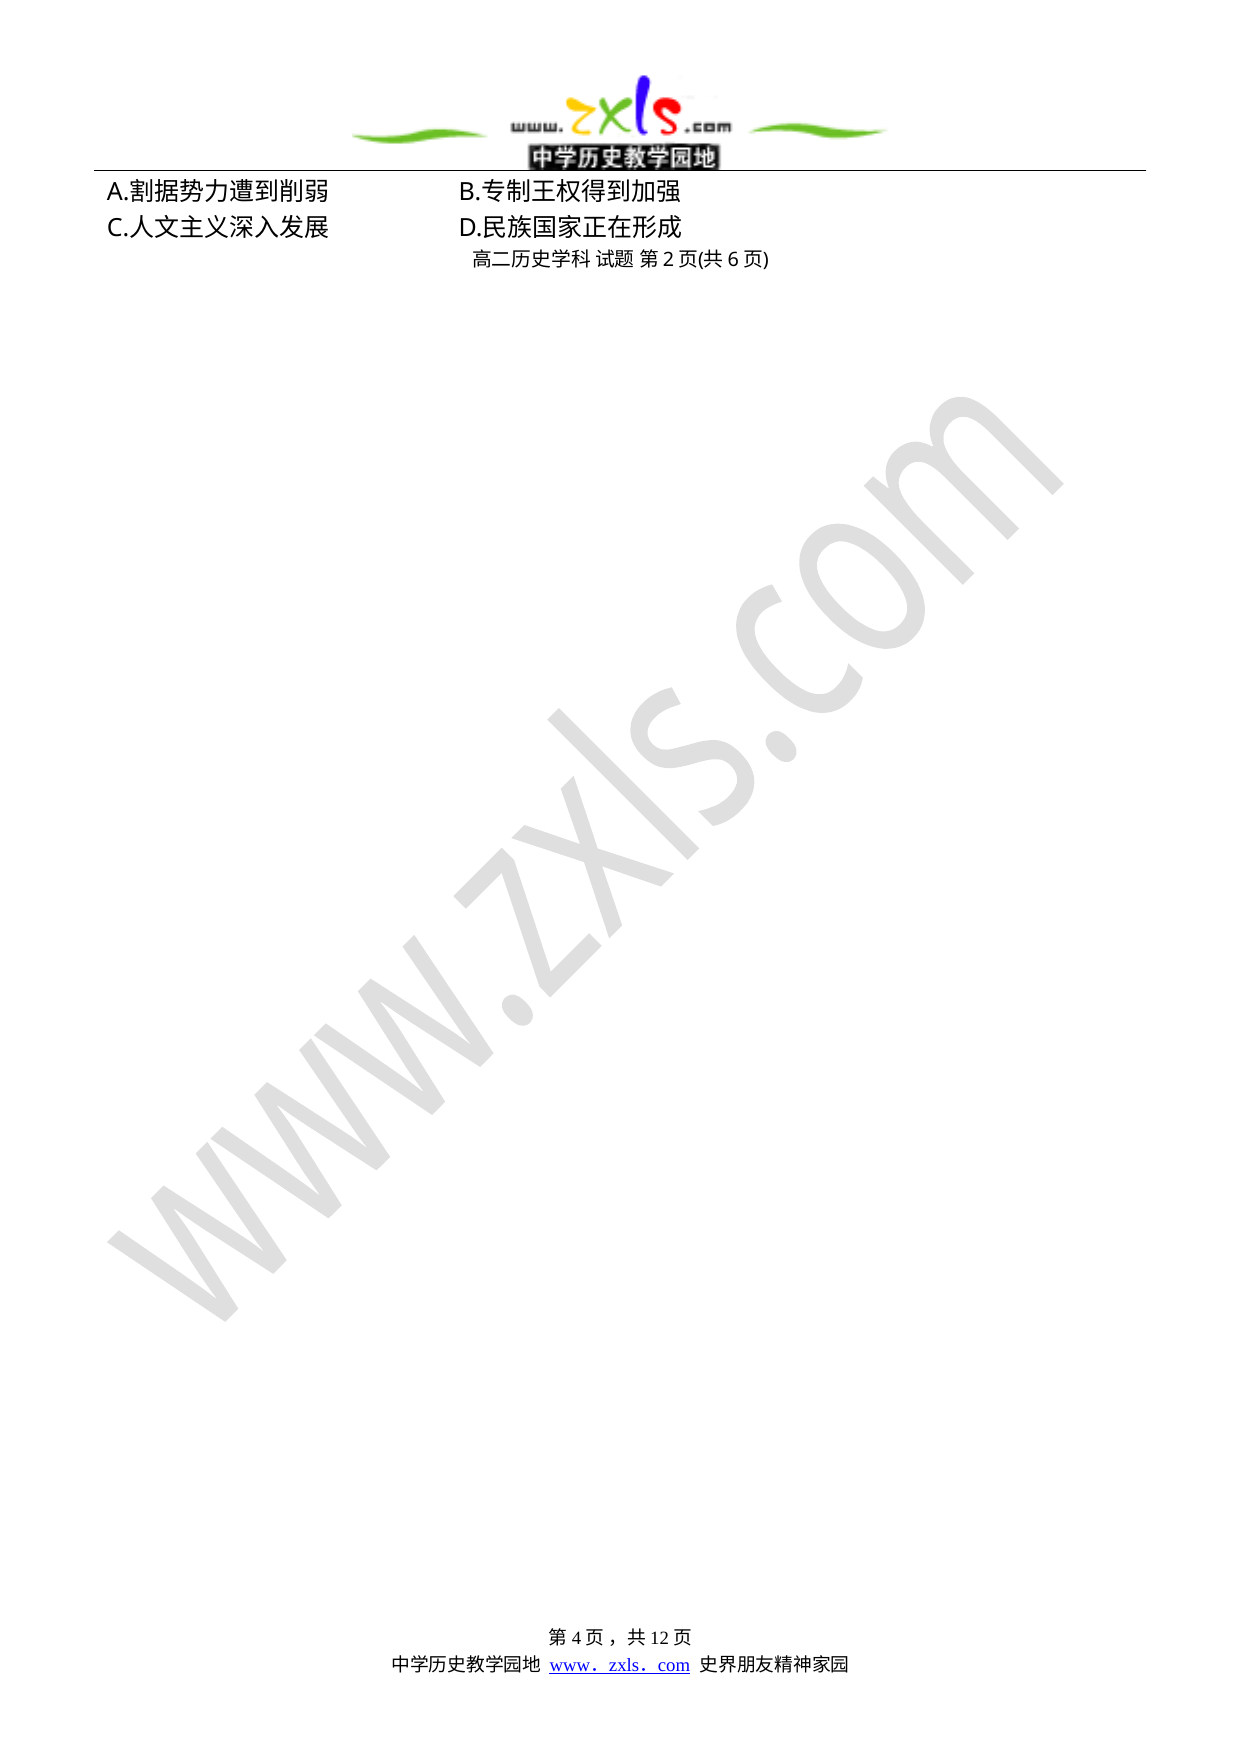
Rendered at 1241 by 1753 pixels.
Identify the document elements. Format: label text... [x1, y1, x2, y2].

text A.割据势力遭到削弱 B.专制王权得到加强 [94, 171, 1146, 207]
text C.人文主义深入发展 D.民族国家正在形成 [94, 207, 1146, 244]
text 高二历史学科 试题 第2页(共6页) [94, 244, 1146, 272]
picture [351, 75, 889, 170]
